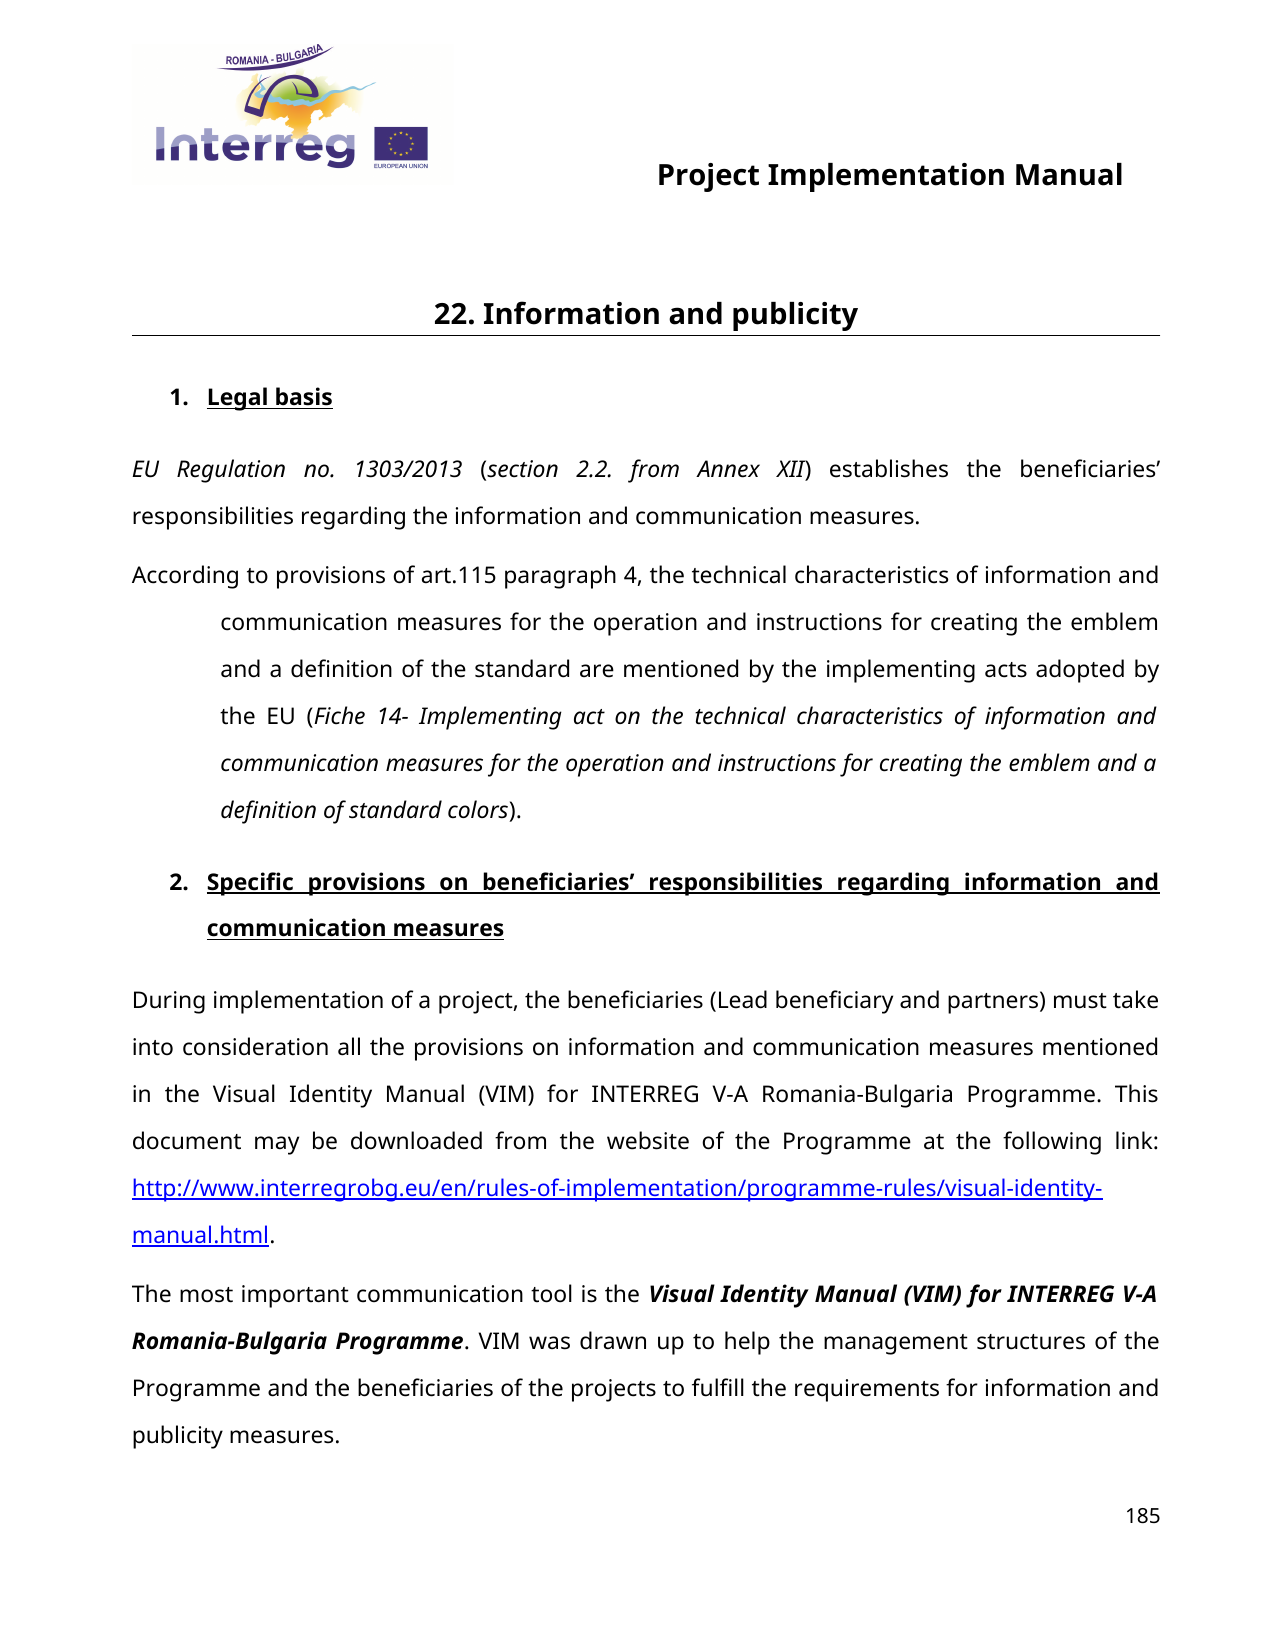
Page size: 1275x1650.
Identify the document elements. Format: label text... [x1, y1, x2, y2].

subtitle 22. Information and publicity [132, 293, 1160, 335]
text During implementation of a project, the beneficiaries (Lead beneficiary and partners) must take into consideration all the provisions on information and communication measures mentioned in the Visual Identity Manual (VIM) for INTERREG V-A Romania-Bulgaria Programme. This document may be downloaded from the website of the Programme at the following link: http://www.interregrobg.eu/en/rules-of-implementation/programme-rules/visual-identity-manual.html. [132, 984, 1160, 1250]
text The most important communication tool is the Visual Identity Manual (VIM) for INTERREG V-A Romania-Bulgaria Programme. VIM was drawn up to help the management structures of the Programme and the beneficiaries of the projects to fulfill the requirements for information and publicity measures. [132, 1278, 1160, 1450]
text EU Regulation no. 1303/2013 (section 2.2. from Annex XII) establishes the beneficiaries’ responsibilities regarding the information and communication measures. [132, 453, 1160, 531]
list Legal basis [169, 381, 1160, 412]
text According to provisions of art.115 paragraph 4, the technical characteristics of information and communication measures for the operation and instructions for creating the emblem and a definition of the standard are mentioned by the implementing acts adopted by the EU (Fiche 14- Implementing act on the technical characteristics of information and communication measures for the operation and instructions for creating the emblem and a definition of standard colors). [132, 559, 1160, 825]
list Specific provisions on beneficiaries’ responsibilities regarding information and communication measures [169, 866, 1160, 944]
picture [131, 44, 454, 185]
